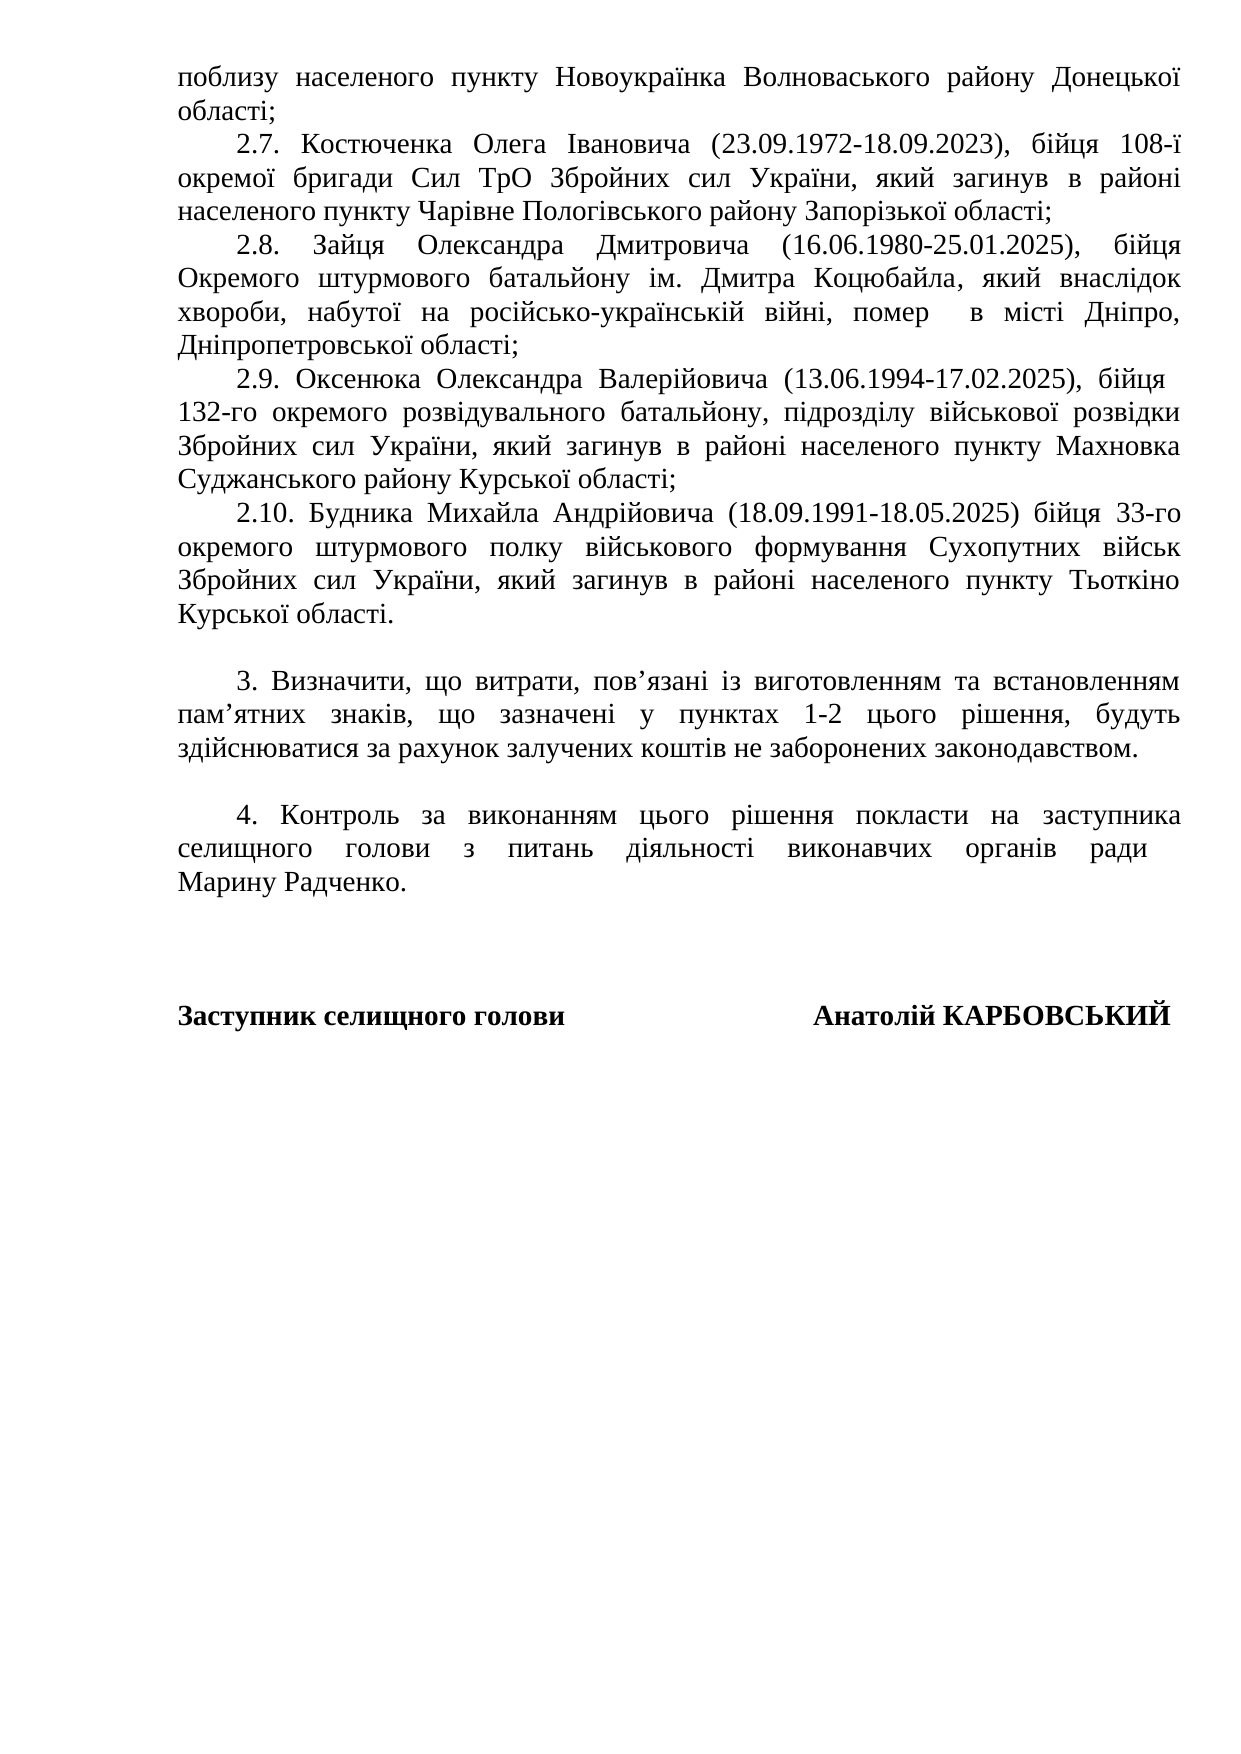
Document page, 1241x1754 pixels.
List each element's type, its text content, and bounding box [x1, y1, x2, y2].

text Заступник селищного голови Анатолій КАРБОВСЬКИЙ [177, 998, 1181, 1032]
text 4. Контроль за виконанням цього рішення покласти на заступника селищного голови з питань діяльності виконавчих органів ради Марину Радченко. [177, 797, 1181, 898]
text 2.10. Будника Михайла Андрійовича (18.09.1991-18.05.2025) бійця 33-го окремого штурмового полку військового формування Сухопутних військ Збройних сил України, який загинув в районі населеного пункту Тьоткіно Курської області. [177, 495, 1181, 629]
text 3. Визначити, що витрати, пов’язані із виготовленням та встановленням пам’ятних знаків, що зазначені у пунктах 1-2 цього рішення, будуть здійснюватися за рахунок залучених коштів не заборонених законодавством. [177, 663, 1181, 763]
text 2.7. Костюченка Олега Івановича (23.09.1972-18.09.2023), бійця 108-ї окремої бригади Сил ТрО Збройних сил України, який загинув в районі населеного пункту Чарівне Пологівського району Запорізької області; [177, 126, 1181, 227]
text 2.8. Зайця Олександра Дмитровича (16.06.1980-25.01.2025), бійця Окремого штурмового батальйону ім. Дмитра Коцюбайла, який внаслідок хвороби, набутої на російсько-українській війні, помер в місті Дніпро, Дніпропетровської області; [177, 227, 1181, 361]
text 2.9. Оксенюка Олександра Валерійовича (13.06.1994-17.02.2025), бійця 132-го окремого розвідувального батальйону, підрозділу військової розвідки Збройних сил України, який загинув в районі населеного пункту Махновка Суджанського району Курської області; [177, 361, 1181, 495]
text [177, 59, 1181, 126]
